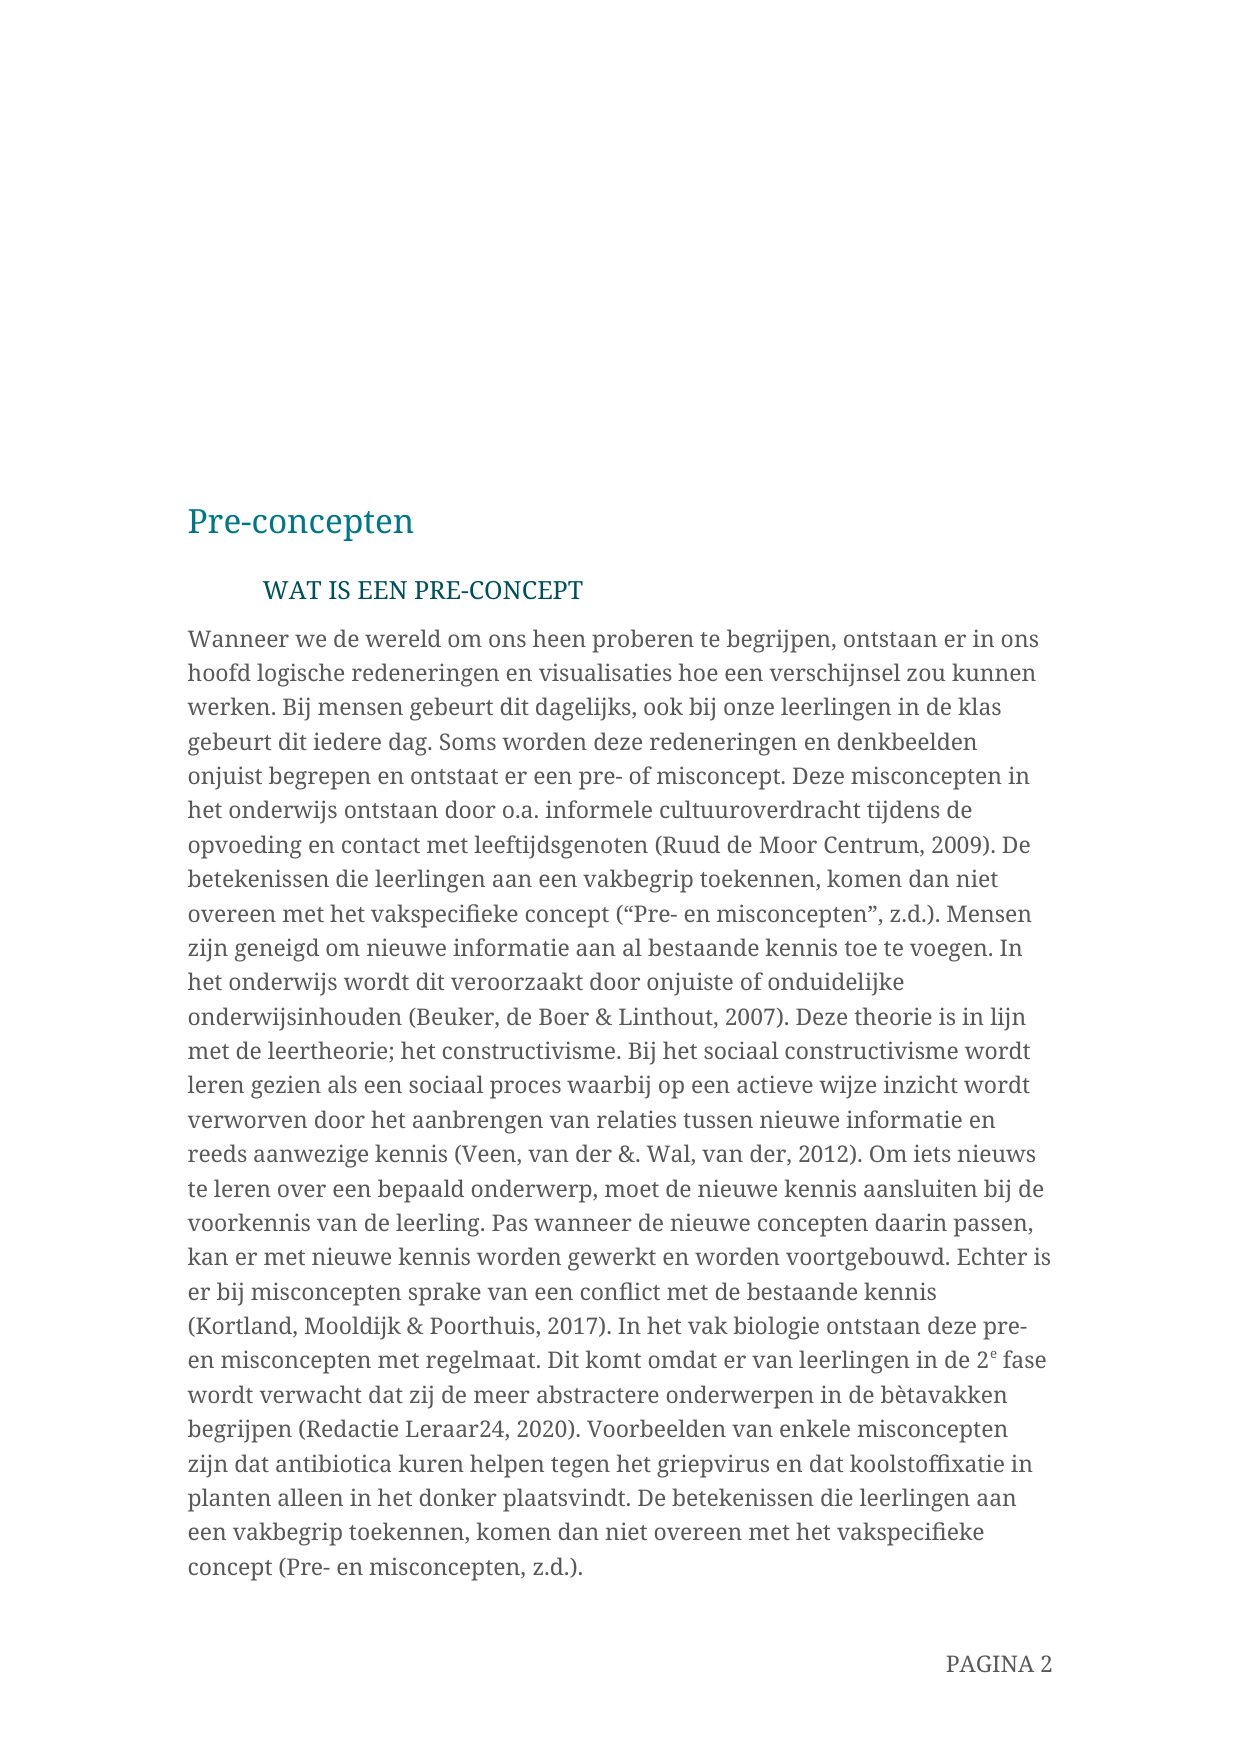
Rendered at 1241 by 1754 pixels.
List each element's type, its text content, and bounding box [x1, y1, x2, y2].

subtitle Pre-concepten [187, 498, 1053, 543]
subtitle Wat is een pre-concept [187, 573, 1053, 607]
text Wanneer we de wereld om ons heen proberen te begrijpen, ontstaan er in ons hoofd logische redeneringen en visualisaties hoe een verschijnsel zou kunnen werken. Bij mensen gebeurt dit dagelijks, ook bij onze leerlingen in de klas gebeurt dit iedere dag. Soms worden deze redeneringen en denkbeelden onjuist begrepen en ontstaat er een pre- of misconcept. Deze misconcepten in het onderwijs ontstaan door o.a. informele cultuuroverdracht tijdens de opvoeding en contact met leeftijdsgenoten (Ruud de Moor Centrum, 2009). De betekenissen die leerlingen aan een vakbegrip toekennen, komen dan niet overeen met het vakspecifieke concept (“Pre- en misconcepten”, z.d.). Mensen zijn geneigd om nieuwe informatie aan al bestaande kennis toe te voegen. In het onderwijs wordt dit veroorzaakt door onjuiste of onduidelijke onderwijsinhouden (Beuker, de Boer & Linthout, 2007). Deze theorie is in lijn met de leertheorie; het constructivisme. Bij het sociaal constructivisme wordt leren gezien als een sociaal proces waarbij op een actieve wijze inzicht wordt verworven door het aanbrengen van relaties tussen nieuwe informatie en reeds aanwezige kennis (Veen, van der &. Wal, van der, 2012). Om iets nieuws te leren over een bepaald onderwerp, moet de nieuwe kennis aansluiten bij de voorkennis van de leerling. Pas wanneer de nieuwe concepten daarin passen, kan er met nieuwe kennis worden gewerkt en worden voortgebouwd. Echter is er bij misconcepten sprake van een conflict met de bestaande kennis (Kortland, Mooldijk & Poorthuis, 2017). In het vak biologie ontstaan deze pre- en misconcepten met regelmaat. Dit komt omdat er van leerlingen in de 2e fase wordt verwacht dat zij de meer abstractere onderwerpen in de bètavakken begrijpen (Redactie Leraar24, 2020). Voorbeelden van enkele misconcepten zijn dat antibiotica kuren helpen tegen het griepvirus en dat koolstoffixatie in planten alleen in het donker plaatsvindt. De betekenissen die leerlingen aan een vakbegrip toekennen, komen dan niet overeen met het vakspecifieke concept (Pre- en misconcepten, z.d.). [187, 622, 1053, 1582]
